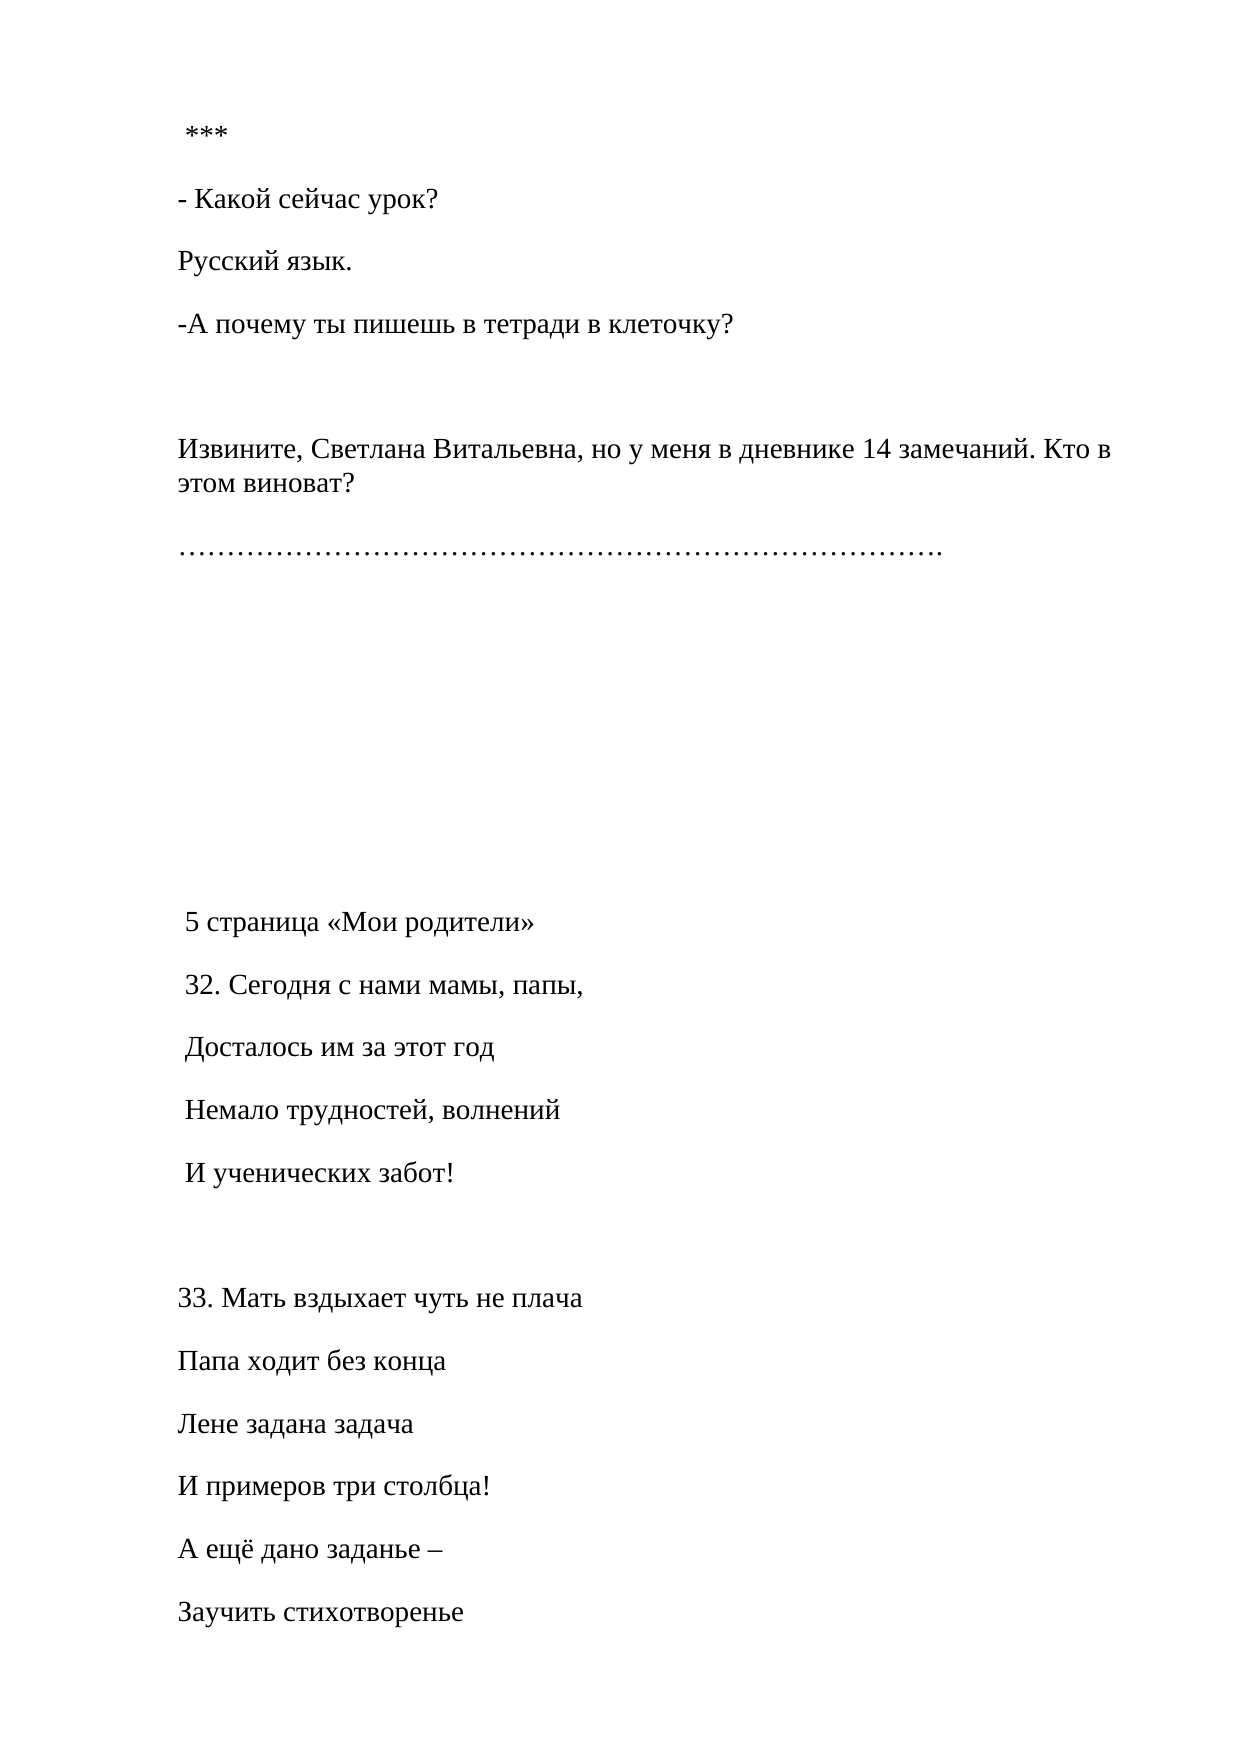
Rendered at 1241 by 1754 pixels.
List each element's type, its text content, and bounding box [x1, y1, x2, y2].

text *** [177, 118, 1152, 152]
text Русский язык. [177, 243, 1152, 277]
text Заучить стихотворенье [177, 1594, 1152, 1627]
text И примеров три столбца! [177, 1468, 1152, 1502]
text 5 страница «Мои родители» [177, 904, 1152, 938]
text 32. Сегодня с нами мамы, папы, [177, 967, 1152, 1000]
text Папа ходит без конца [177, 1343, 1152, 1377]
text -А почему ты пишешь в тетради в клеточку? [177, 306, 1152, 340]
text 33. Мать вздыхает чуть не плача [177, 1280, 1152, 1314]
text И ученических забот! [177, 1155, 1152, 1188]
text Немало трудностей, волнений [177, 1092, 1152, 1126]
text Лене задана задача [177, 1406, 1152, 1439]
text - Какой сейчас урок? [177, 181, 1152, 214]
text Извините, Светлана Витальевна, но у меня в дневнике 14 замечаний. Кто в этом виноват? [177, 432, 1152, 499]
text ……………………………………………………………………. [177, 528, 1152, 561]
text А ещё дано заданье – [177, 1531, 1152, 1565]
text Досталось им за этот год [177, 1029, 1152, 1063]
